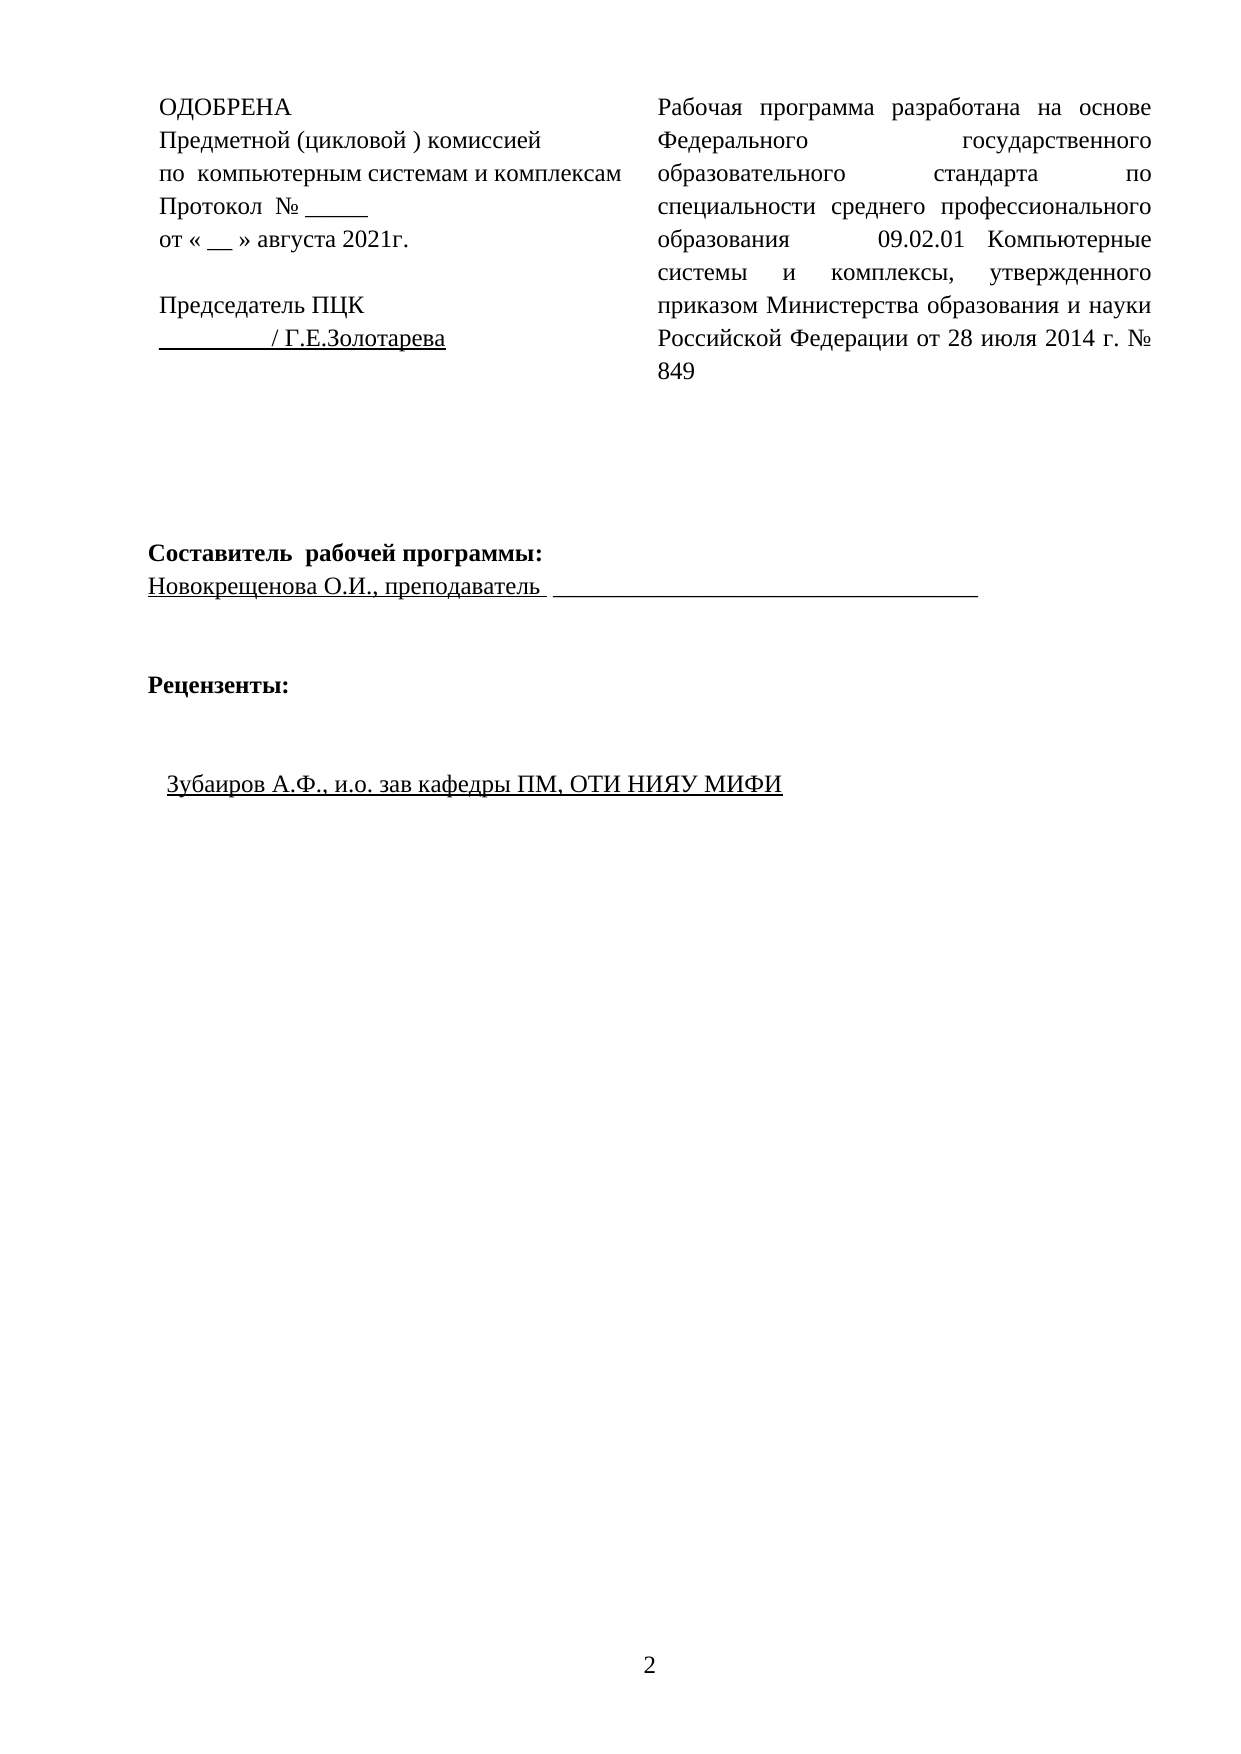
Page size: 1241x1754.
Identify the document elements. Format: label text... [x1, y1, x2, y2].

text Составитель рабочей программы: [148, 538, 1152, 567]
text Зубаиров А.Ф., и.о. зав кафедры ПМ, ОТИ НИЯУ МИФИ [148, 769, 1152, 798]
table_header ОДОБРЕНА Предметной (цикловой ) комиссией по компьютерным системам и комплексам Протокол № _____ от « __ » августа 2021г. Председатель ПЦК _________/ Г.Е.Золотарева [148, 92, 646, 505]
table_header Рабочая программа разработана на основе Федерального государственного образовательного стандарта по специальности среднего профессионального образования 09.02.01 Компьютерные системы и комплексы, утвержденного приказом Министерства образования и науки Российской Федерации от 28 июля 2014 г. № 849 [646, 92, 1163, 505]
text Новокрещенова О.И., преподаватель __________________________________ [148, 571, 1152, 600]
text Рецензенты: [148, 670, 1152, 699]
